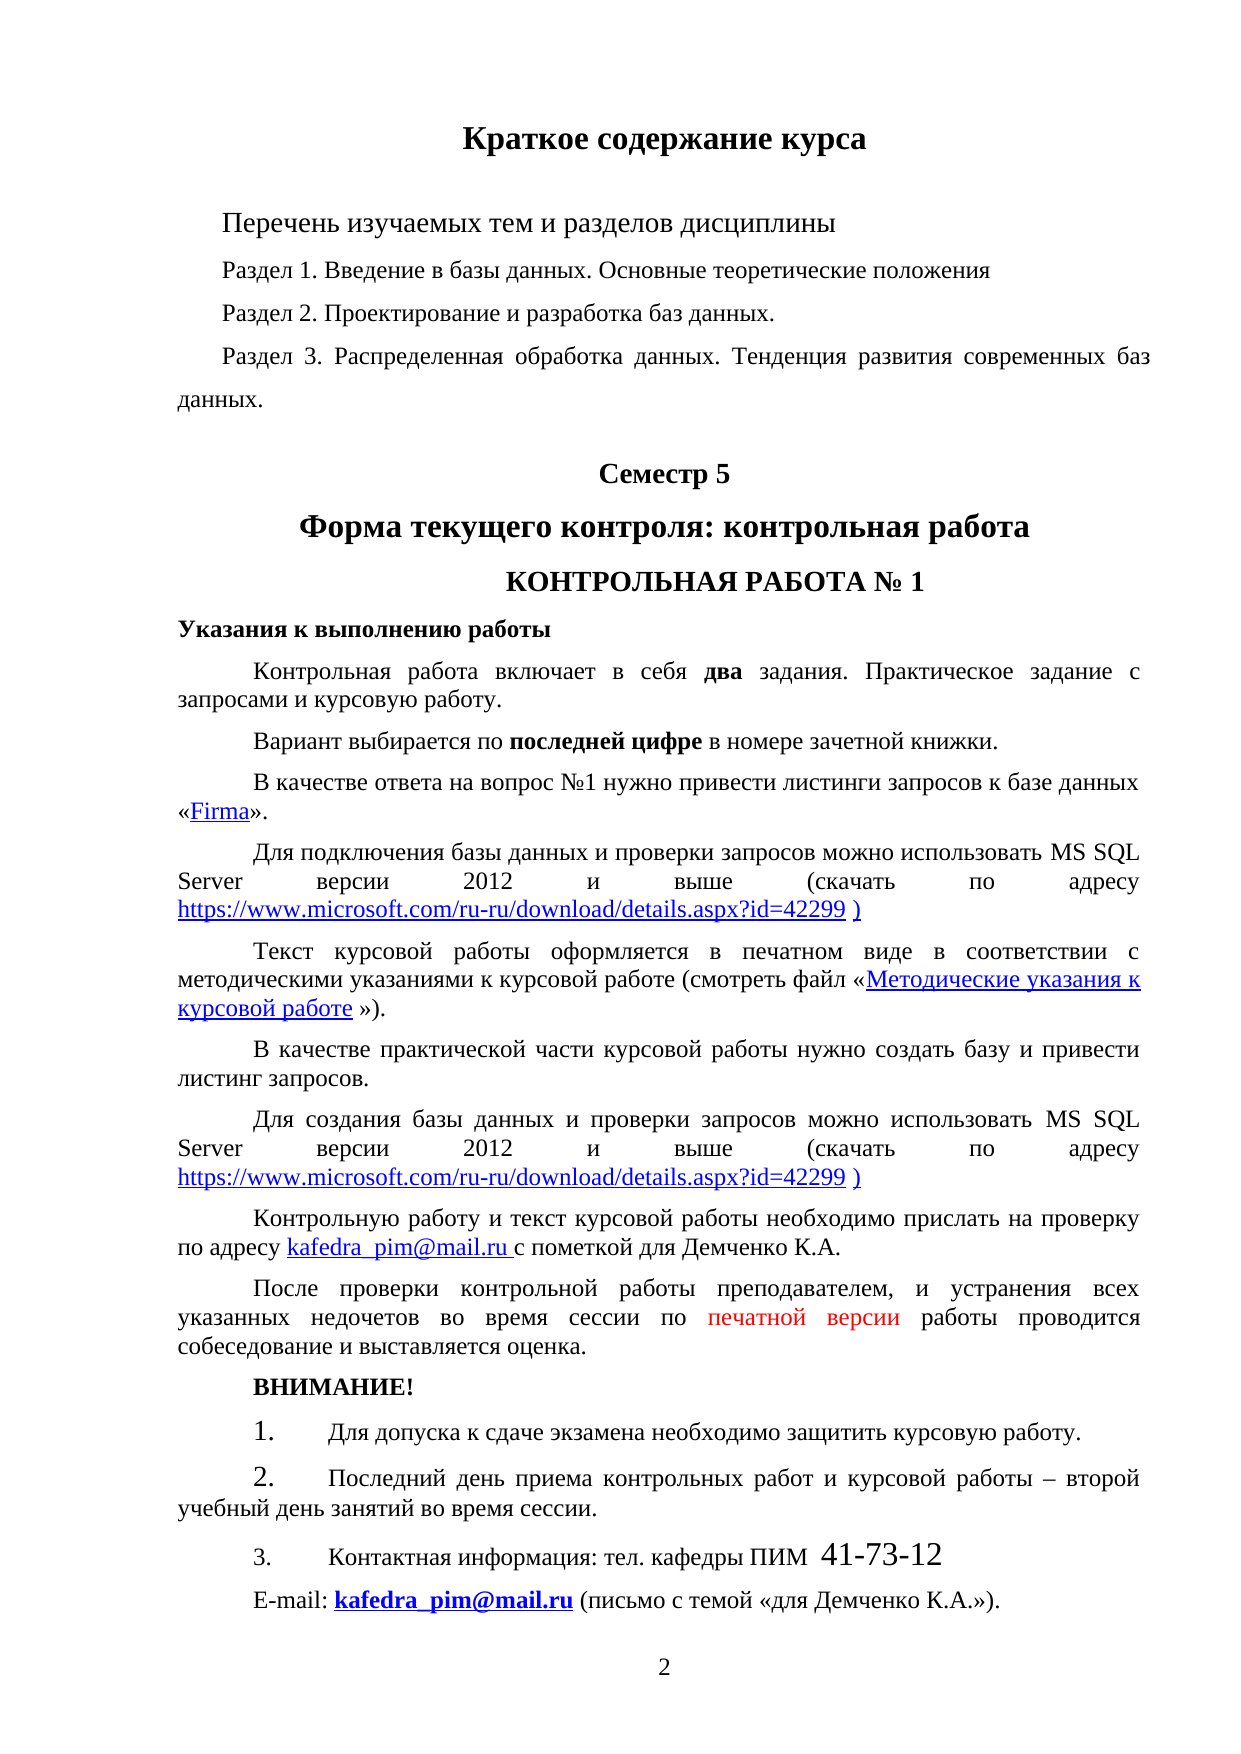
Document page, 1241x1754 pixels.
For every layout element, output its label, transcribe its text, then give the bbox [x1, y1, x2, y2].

text Указания к выполнению работы [177, 614, 1152, 643]
text Контрольную работу и текст курсовой работы необходимо прислать на проверку по адресу kafedra_pim@mail.ru c пометкой для Демченко К.А. [177, 1203, 1140, 1261]
text Текст курсовой работы оформляется в печатном виде в соответствии с методическими указаниями к курсовой работе (смотреть файл «Методические указания к курсовой работе »). [177, 936, 1140, 1022]
text Раздел 2. Проектирование и разработка баз данных. [177, 298, 1152, 327]
text Перечень изучаемых тем и разделов дисциплины [177, 205, 1152, 238]
list Для допуска к сдаче экзамена необходимо защитить курсовую работу. [177, 1413, 1140, 1447]
list Контактная информация: тел. кафедры ПИМ 41-73-12 [177, 1534, 1140, 1572]
text Краткое содержание курса [177, 118, 1152, 156]
text Контрольная работа включает в себя два задания. Практическое задание с запросами и курсовую работу. [177, 656, 1140, 713]
text В качестве практической части курсовой работы нужно создать базу и привести листинг запросов. [177, 1034, 1140, 1092]
text В качестве ответа на вопрос №1 нужно привести листинги запросов к базе данных «Firma». [177, 767, 1140, 824]
text Для создания базы данных и проверки запросов можно использовать MS SQL Server версии 2012 и выше (скачать по адресу https://www.microsoft.com/ru-ru/download/details.aspx?id=42299 ) [177, 1104, 1140, 1191]
text Вариант выбирается по последней цифре в номере зачетной книжки. [177, 726, 1140, 754]
text E-mail: kafedra_pim@mail.ru (письмо с темой «для Демченко К.А.»). [177, 1585, 1140, 1614]
text Форма текущего контроля: контрольная работа [177, 507, 1152, 545]
text Для подключения базы данных и проверки запросов можно использовать MS SQL Server версии 2012 и выше (скачать по адресу https://www.microsoft.com/ru-ru/download/details.aspx?id=42299 ) [177, 837, 1140, 923]
list Последний день приема контрольных работ и курсовой работы – второй учебный день занятий во время сессии. [177, 1459, 1140, 1522]
text ВНИМАНИЕ! [177, 1372, 1140, 1401]
text После проверки контрольной работы преподавателем, и устранения всех указанных недочетов во время сессии по печатной версии работы проводится собеседование и выставляется оценка. [177, 1273, 1140, 1359]
text Раздел 1. Введение в базы данных. Основные теоретические положения [177, 255, 1152, 284]
text Раздел 3. Распределенная обработка данных. Тенденция развития современных баз данных. [177, 341, 1152, 413]
text Семестр 5 [177, 456, 1152, 490]
text КОНТРОЛЬНАЯ РАБОТА № 1 [290, 564, 1140, 598]
